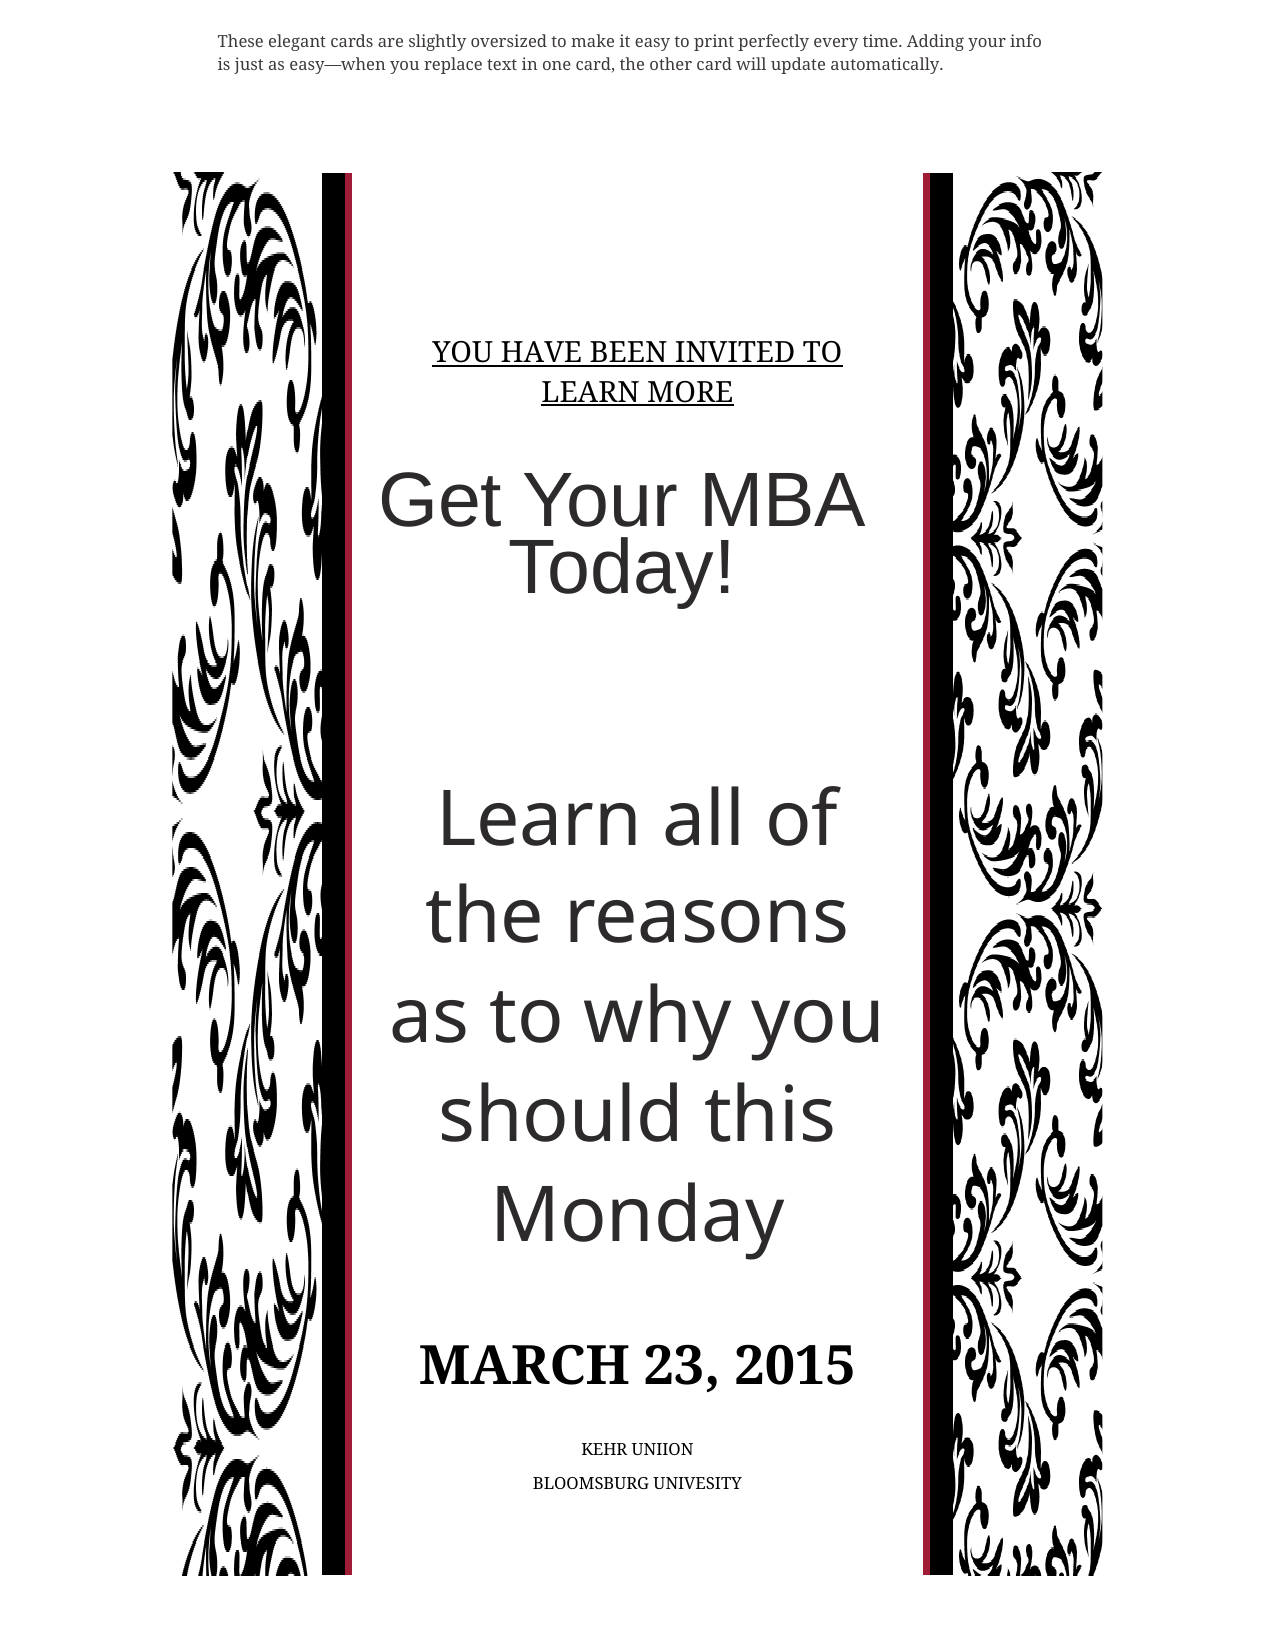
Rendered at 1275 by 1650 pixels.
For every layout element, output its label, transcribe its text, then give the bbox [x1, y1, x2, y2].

table_header You have been invited to Learn more Get Your MBA Today! [353, 173, 922, 1575]
table_header [323, 173, 345, 1575]
picture [952, 172, 1103, 1576]
picture [172, 172, 323, 1576]
table_header [923, 173, 930, 1575]
table_header [345, 173, 352, 1575]
table_header [930, 173, 952, 1575]
